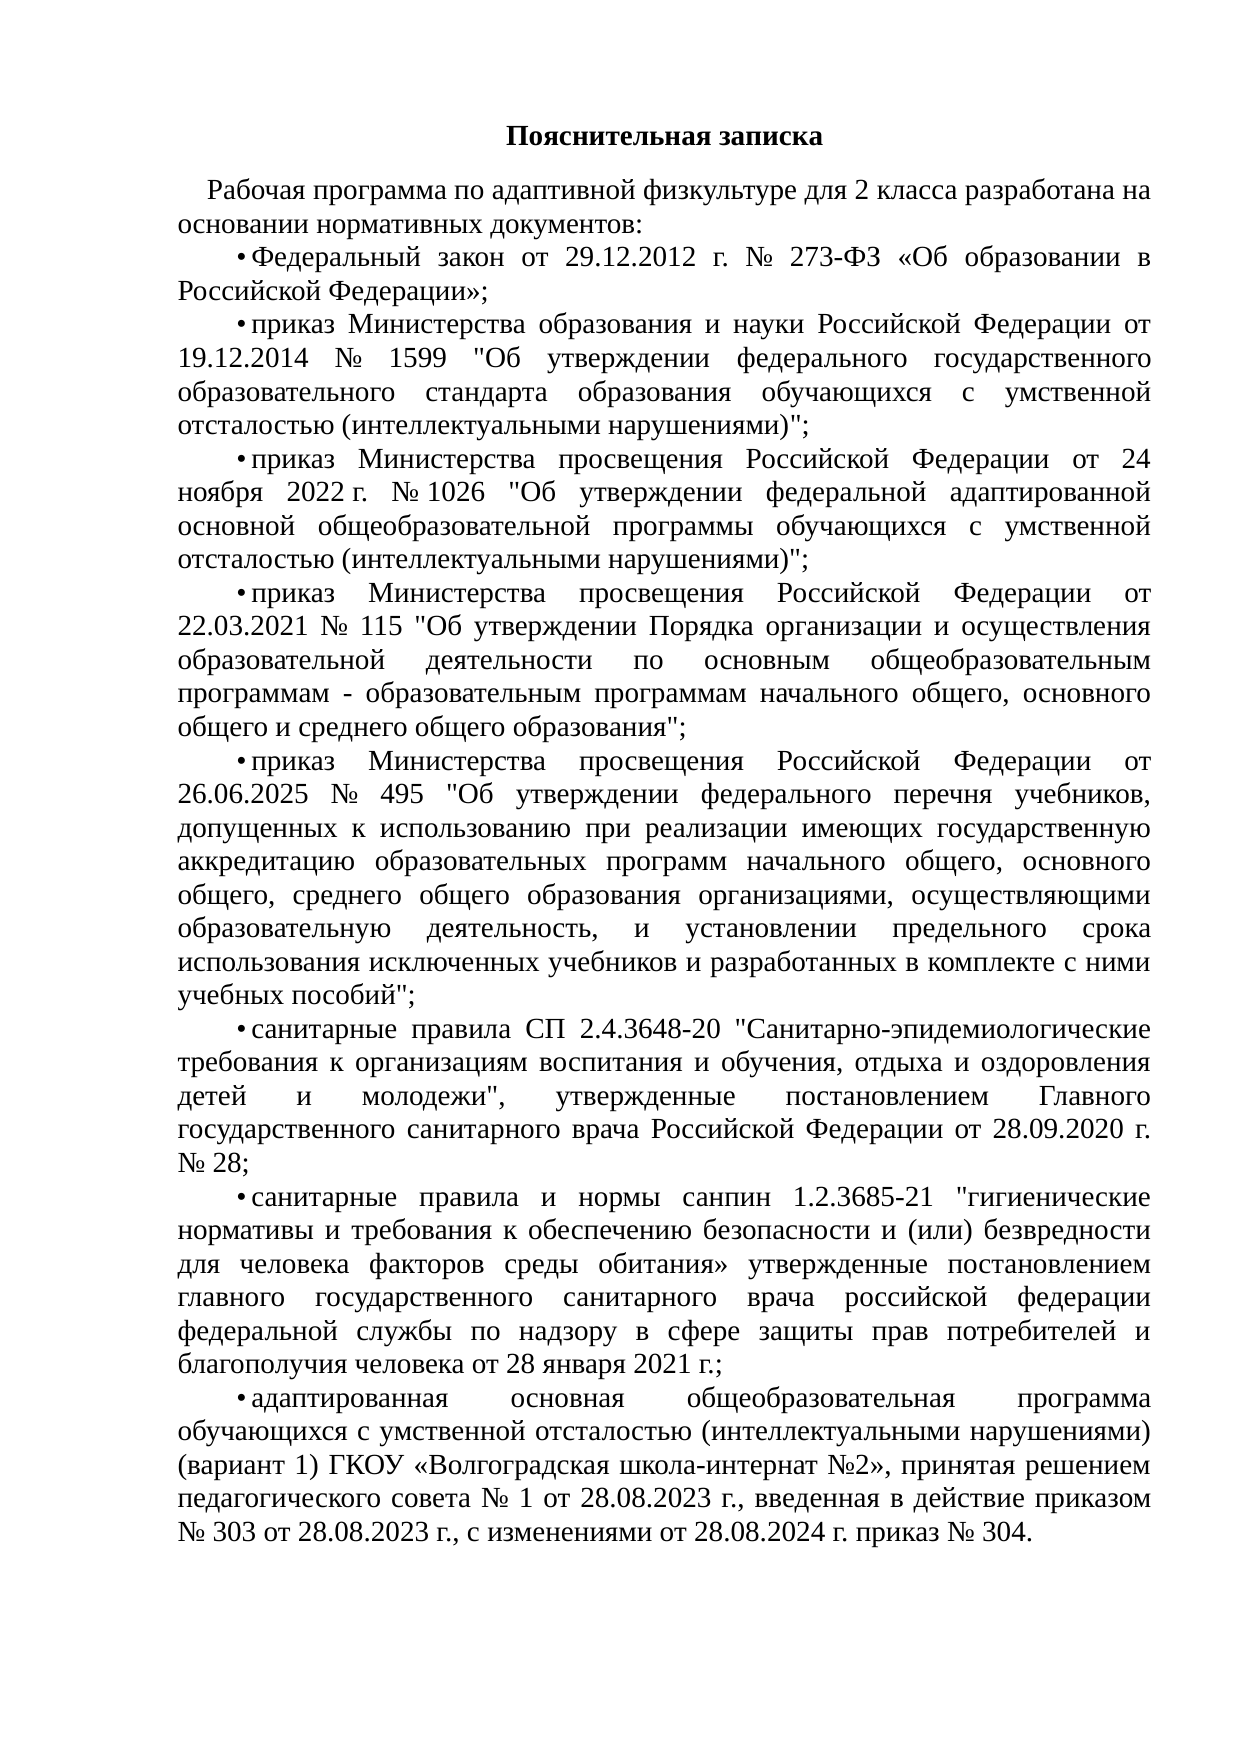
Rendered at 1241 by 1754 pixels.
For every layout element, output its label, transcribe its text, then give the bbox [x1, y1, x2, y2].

list приказ Министерства просвещения Российской Федерации от 24 ноября 2022 г. № 1026 "Об утверждении федеральной адаптированной основной общеобразовательной программы обучающихся с умственной отсталостью (интеллектуальными нарушениями)"; [177, 441, 1152, 575]
list приказ Министерства просвещения Российской Федерации от 26.06.2025 № 495 "Об утверждении федерального перечня учебников, допущенных к использованию при реализации имеющих государственную аккредитацию образовательных программ начального общего, основного общего, среднего общего образования организациями, осуществляющими образовательную деятельность, и установлении предельного срока использования исключенных учебников и разработанных в комплекте с ними учебных пособий"; [177, 743, 1152, 1011]
list адаптированная основная общеобразовательная программа обучающихся с умственной отсталостью (интеллектуальными нарушениями) (вариант 1) ГКОУ «Волгоградская школа-интернат №2», принятая решением педагогического совета № 1 от 28.08.2023 г., введенная в действие приказом № 303 от 28.08.2023 г., с изменениями от 28.08.2024 г. приказ № 304. [177, 1380, 1152, 1548]
list приказ Министерства образования и науки Российской Федерации от 19.12.2014 № 1599 "Об утверждении федерального государственного образовательного стандарта образования обучающихся с умственной отсталостью (интеллектуальными нарушениями)"; [177, 307, 1152, 441]
list Федеральный закон от 29.12.2012 г. № 273-ФЗ «Об образовании в Российской Федерации»; [177, 239, 1152, 307]
text Рабочая программа по адаптивной физкультуре для 2 класса разработана на основании нормативных документов: [177, 172, 1152, 239]
list санитарные правила СП 2.4.3648-20 "Санитарно-эпидемиологические требования к организациям воспитания и обучения, отдыха и оздоровления детей и молодежи", утвержденные постановлением Главного государственного санитарного врача Российской Федерации от 28.09.2020 г. № 28; [177, 1011, 1152, 1179]
text Пояснительная записка [177, 118, 1152, 152]
list приказ Министерства просвещения Российской Федерации от 22.03.2021 № 115 "Об утверждении Порядка организации и осуществления образовательной деятельности по основным общеобразовательным программам - образовательным программам начального общего, основного общего и среднего общего образования"; [177, 575, 1152, 743]
list санитарные правила и нормы санпин 1.2.3685-21 "гигиенические нормативы и требования к обеспечению безопасности и (или) безвредности для человека факторов среды обитания» утвержденные постановлением главного государственного санитарного врача российской федерации федеральной службы по надзору в сфере защиты прав потребителей и благополучия человека от 28 января 2021 г.; [177, 1179, 1152, 1380]
